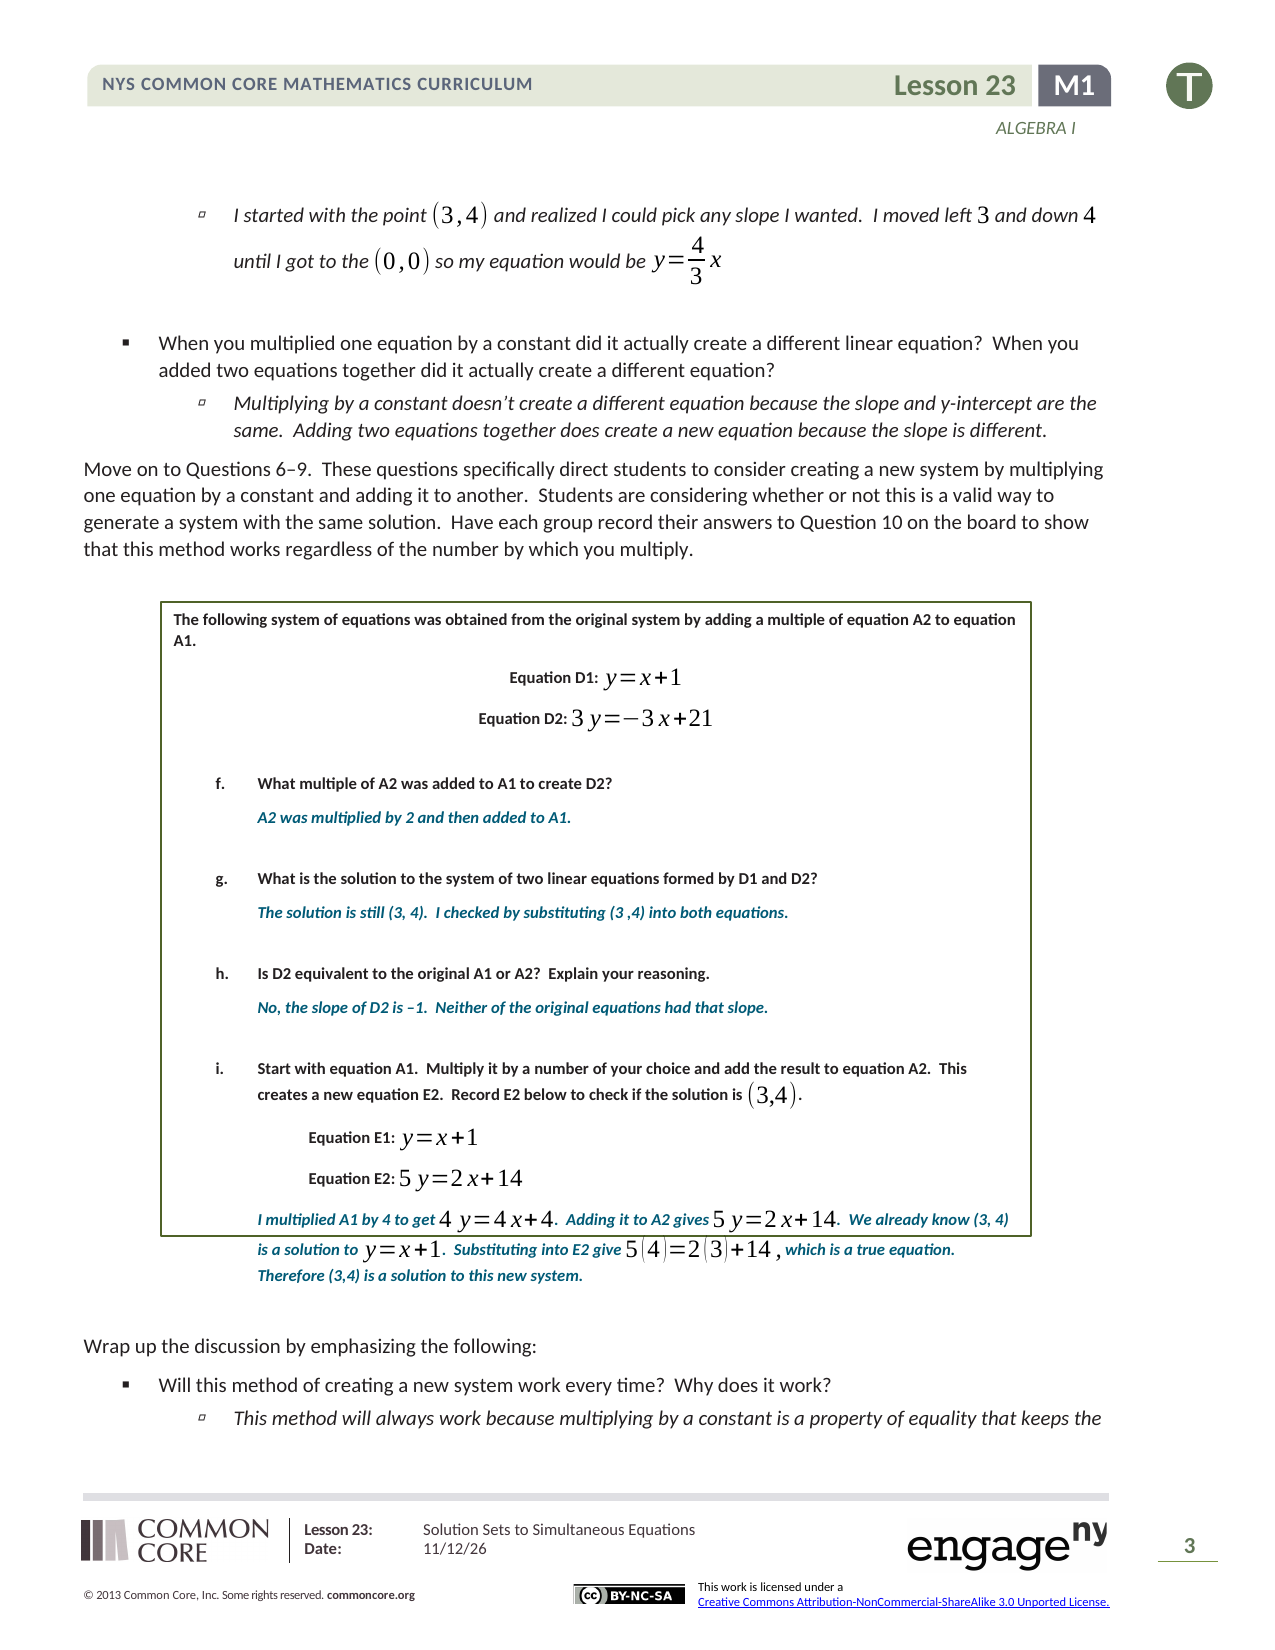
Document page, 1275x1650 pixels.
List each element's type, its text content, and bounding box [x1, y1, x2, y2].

picture [572, 1584, 685, 1604]
text Equation D1: [173, 664, 1018, 692]
list Is D2 equivalent to the original A1 or A2? Explain your reasoning. [215, 963, 1018, 984]
text No, the slope of D2 is –1. Neither of the original equations had that slope. [257, 997, 1018, 1018]
list What multiple of A2 was added to A1 to create D2? [215, 773, 1018, 794]
text Equation D2: [173, 705, 1018, 733]
text Will this method of creating a new system work every time? Why does it work? [121, 1372, 1108, 1397]
text Move on to Questions 6–9. These questions specifically direct students to consider creating a new system by multiplying one equation by a constant and adding it to another. Students are considering whether or not this is a valid way to generate a system with the same solution. Have each group record their answers to Question 10 on the board to show that this method works regardless of the number by which you multiply. [83, 456, 1108, 561]
text Wrap up the discussion by emphasizing the following: [83, 1333, 1108, 1358]
list Start with equation A1. Multiply it by a number of your choice and add the result to equation A2. This creates a new equation E2. Record E2 below to check if the solution is . [215, 1058, 1018, 1110]
text When you multiplied one equation by a constant did it actually create a different linear equation? When you added two equations together did it actually create a different equation? [121, 331, 1108, 383]
text The solution is still (3, 4). I checked by substituting (3 ,4) into both equations. [257, 902, 1018, 923]
list Multiplying by a constant doesn’t create a different equation because the slope and y-intercept are the same. Adding two equations together does create a new equation because the slope is different. [196, 390, 1108, 442]
picture [81, 1517, 269, 1562]
list I started with the point and realized I could pick any slope I wanted. I moved left and down until I got to the so my equation would be [196, 200, 1108, 290]
text I multiplied A1 by 4 to get . Adding it to A2 gives . We already know (3, 4) is a solution to . Substituting into E2 give which is a true equation. Therefore (3,4) is a solution to this new system. [257, 1205, 1018, 1286]
text A2 was multiplied by 2 and then added to A1. [257, 807, 1018, 828]
text Equation E2: [257, 1164, 1018, 1192]
picture [906, 1518, 1107, 1573]
list What is the solution to the system of two linear equations formed by D1 and D2? [215, 868, 1018, 889]
text Equation E1: [257, 1123, 1018, 1151]
text The following system of equations was obtained from the original system by adding a multiple of equation A2 to equation A1. [173, 609, 1018, 651]
